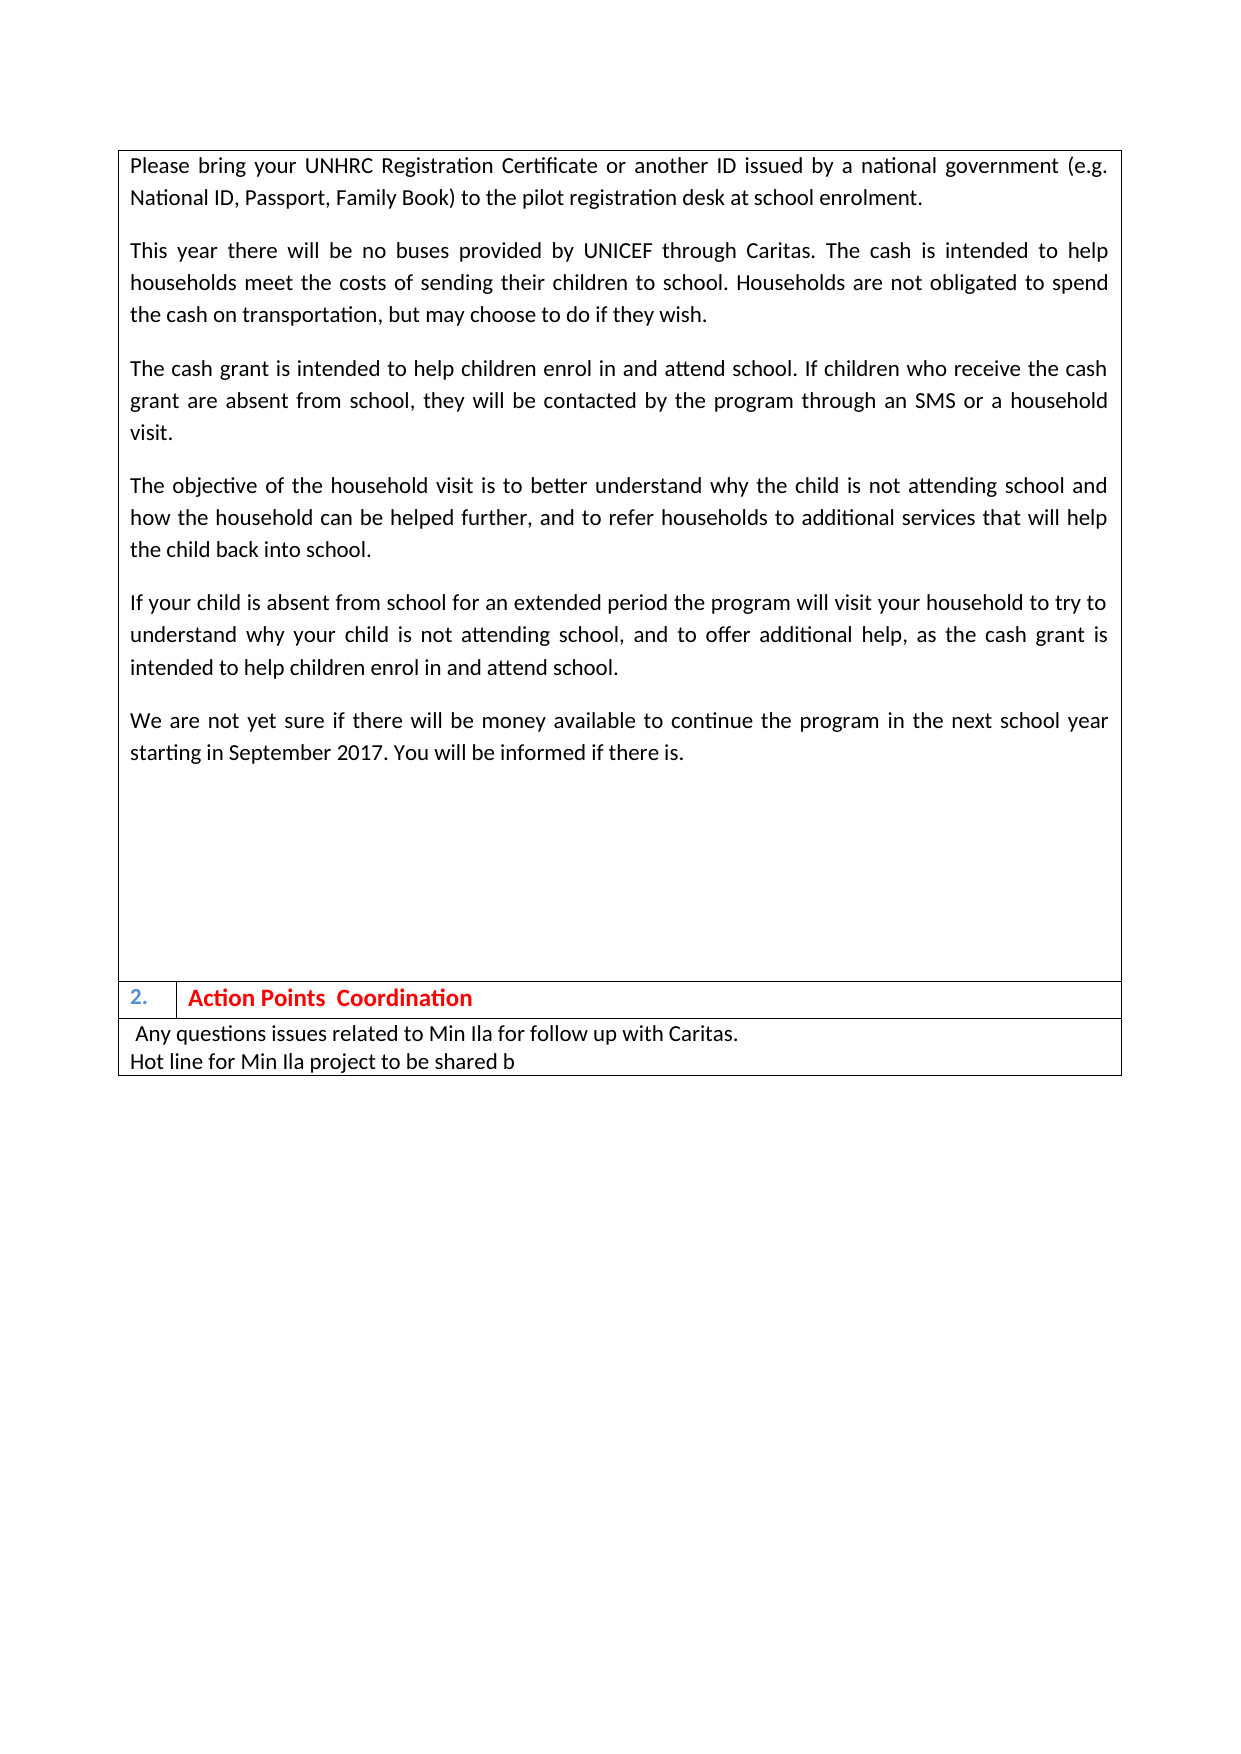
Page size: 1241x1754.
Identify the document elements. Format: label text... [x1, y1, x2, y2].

table_cell Action Points Coordination [177, 982, 1121, 1018]
table_cell 2. [119, 982, 176, 1018]
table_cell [119, 151, 1121, 981]
table_cell Any questions issues related to Min Ila for follow up with Caritas. Hot line for Min Ila project to be shared b [119, 1019, 1121, 1075]
